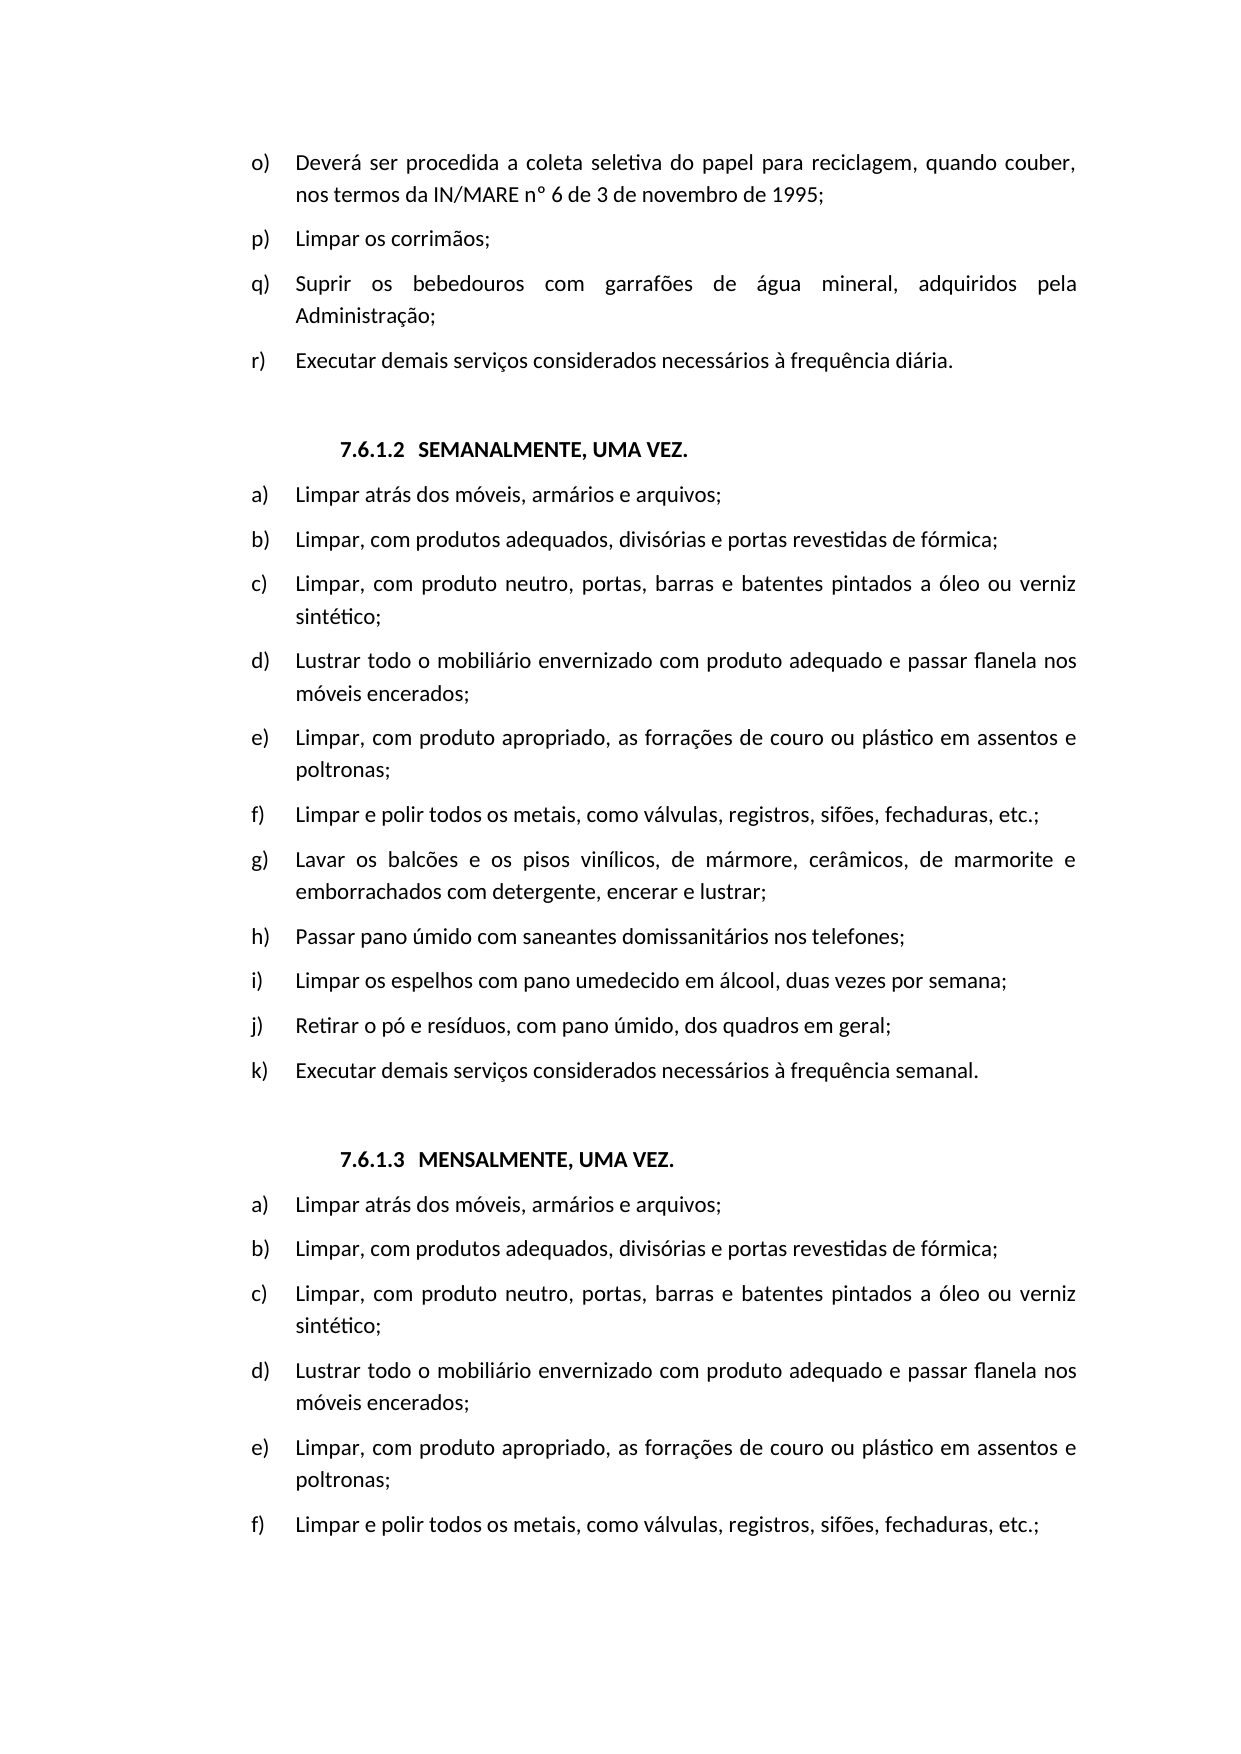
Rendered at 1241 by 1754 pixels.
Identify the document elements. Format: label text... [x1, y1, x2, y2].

list Limpar os espelhos com pano umedecido em álcool, duas vezes por semana; [251, 966, 1078, 994]
list Lustrar todo o mobiliário envernizado com produto adequado e passar flanela nos móveis encerados; [251, 1356, 1078, 1416]
list Deverá ser procedida a coleta seletiva do papel para reciclagem, quando couber, nos termos da IN/MARE nº 6 de 3 de novembro de 1995; [251, 148, 1078, 208]
list Limpar, com produtos adequados, divisórias e portas revestidas de fórmica; [251, 525, 1078, 553]
list MENSALMENTE, UMA VEZ. [340, 1145, 1078, 1173]
list Suprir os bebedouros com garrafões de água mineral, adquiridos pela Administração; [251, 269, 1078, 329]
list Limpar os corrimãos; [251, 224, 1078, 253]
list Limpar, com produtos adequados, divisórias e portas revestidas de fórmica; [251, 1234, 1078, 1263]
list Executar demais serviços considerados necessários à frequência diária. [251, 346, 1078, 374]
list Limpar, com produto apropriado, as forrações de couro ou plástico em assentos e poltronas; [251, 1433, 1078, 1493]
list Limpar atrás dos móveis, armários e arquivos; [251, 1190, 1078, 1218]
list Limpar atrás dos móveis, armários e arquivos; [251, 480, 1078, 508]
list Limpar e polir todos os metais, como válvulas, registros, sifões, fechaduras, etc.; [251, 1510, 1078, 1538]
list Lavar os balcões e os pisos vinílicos, de mármore, cerâmicos, de marmorite e emborrachados com detergente, encerar e lustrar; [251, 845, 1078, 905]
list Limpar, com produto neutro, portas, barras e batentes pintados a óleo ou verniz sintético; [251, 569, 1078, 630]
list Retirar o pó e resíduos, com pano úmido, dos quadros em geral; [251, 1011, 1078, 1039]
list Limpar, com produto neutro, portas, barras e batentes pintados a óleo ou verniz sintético; [251, 1279, 1078, 1339]
list Executar demais serviços considerados necessários à frequência semanal. [251, 1056, 1078, 1084]
list Passar pano úmido com saneantes domissanitários nos telefones; [251, 922, 1078, 950]
list Limpar e polir todos os metais, como válvulas, registros, sifões, fechaduras, etc.; [251, 800, 1078, 828]
list Lustrar todo o mobiliário envernizado com produto adequado e passar flanela nos móveis encerados; [251, 646, 1078, 707]
list SEMANALMENTE, UMA VEZ. [340, 436, 1078, 463]
list Limpar, com produto apropriado, as forrações de couro ou plástico em assentos e poltronas; [251, 723, 1078, 783]
